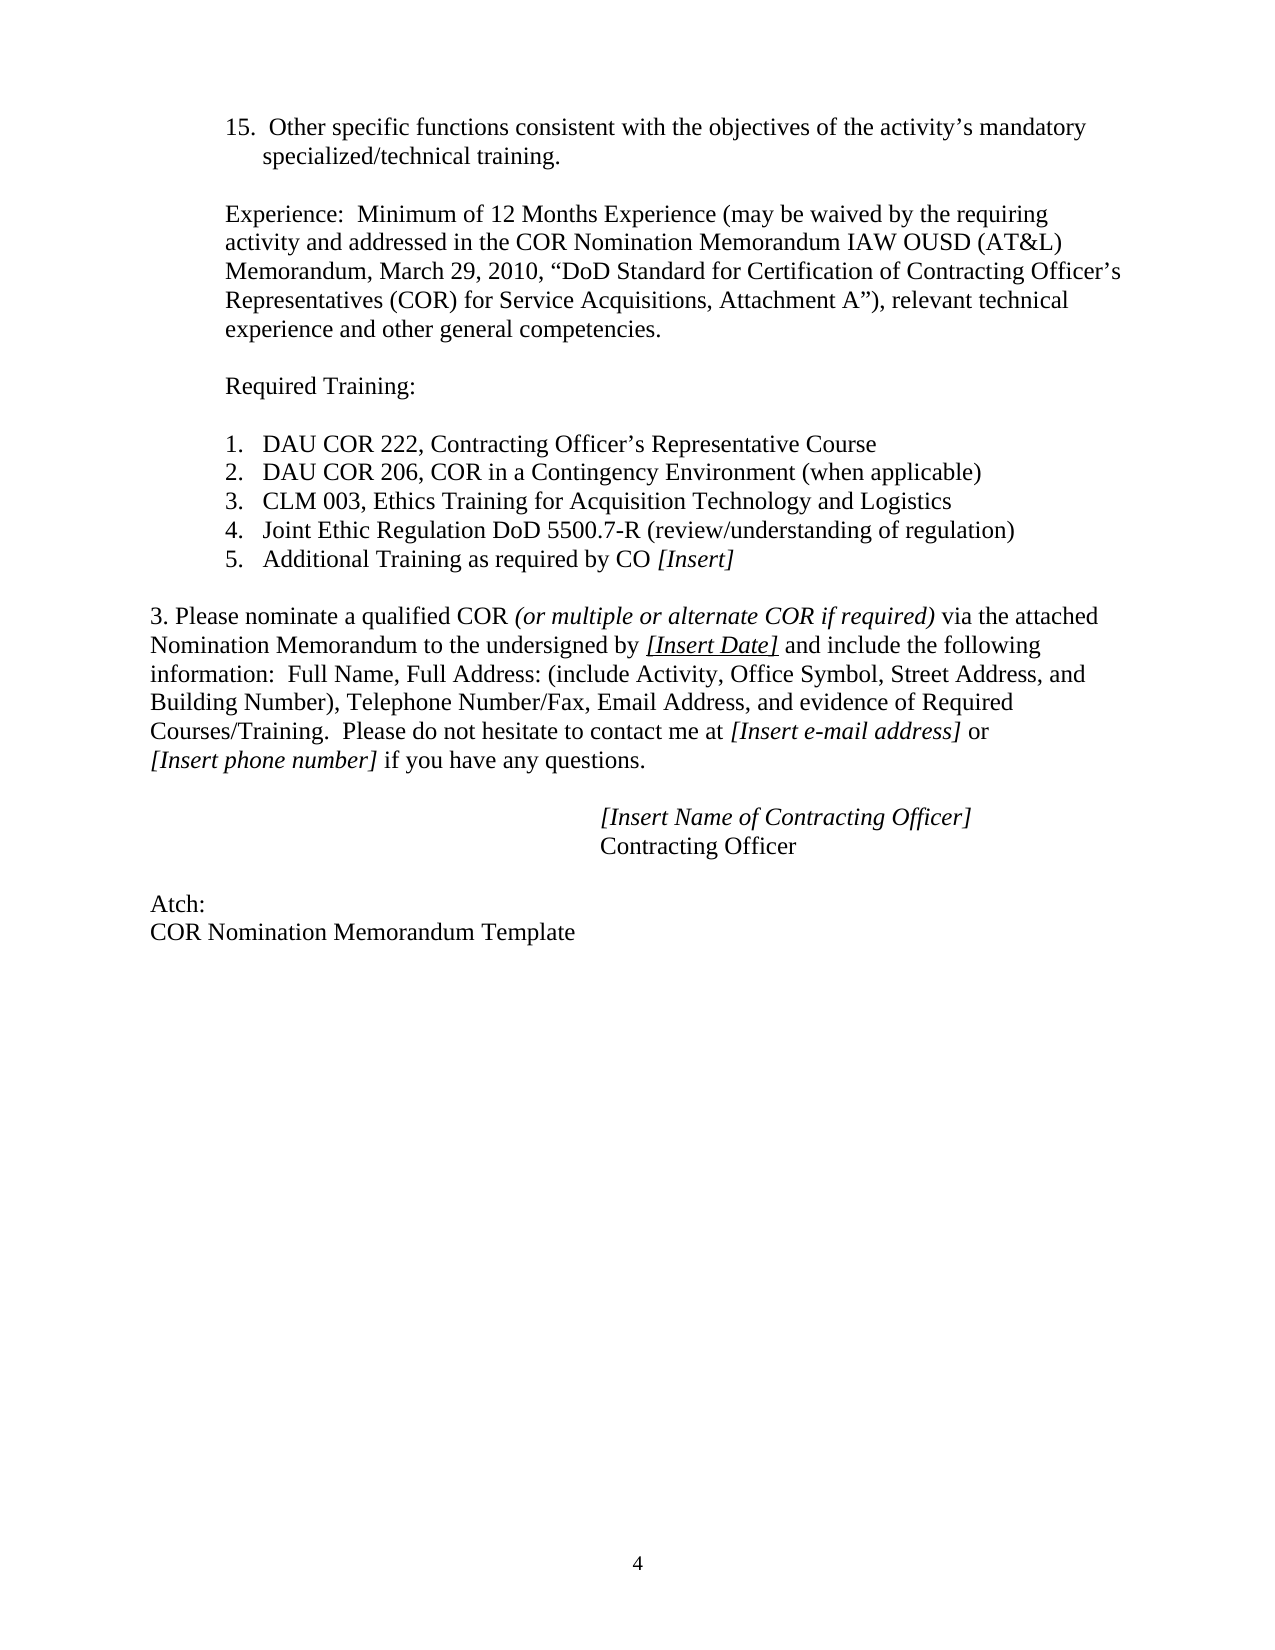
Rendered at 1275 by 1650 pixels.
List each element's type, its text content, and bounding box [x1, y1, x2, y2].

text 3. Please nominate a qualified COR (or multiple or alternate COR if required) via the attached Nomination Memorandum to the undersigned by [Insert Date] and include the following information: Full Name, Full Address: (include Activity, Office Symbol, Street Address, and Building Number), Telephone Number/Fax, Email Address, and evidence of Required Courses/Training. Please do not hesitate to contact me at [Insert e-mail address] or [Insert phone number] if you have any questions. [150, 601, 1125, 774]
text Experience: Minimum of 12 Months Experience (may be waived by the requiring [150, 199, 1125, 227]
text Atch: [150, 889, 1125, 917]
text Contracting Officer [544, 831, 1125, 860]
list Joint Ethic Regulation DoD 5500.7-R (review/understanding of regulation) [225, 515, 1125, 544]
list CLM 003, Ethics Training for Acquisition Technology and Logistics [225, 486, 1125, 515]
list Other specific functions consistent with the objectives of the activity’s mandatory specialized/technical training. [225, 112, 1125, 170]
text Required Training: [150, 371, 1125, 400]
list DAU COR 222, Contracting Officer’s Representative Course [225, 429, 1125, 457]
text COR Nomination Memorandum Template [150, 917, 1125, 946]
list Additional Training as required by CO [Insert] [225, 544, 1125, 572]
text activity and addressed in the COR Nomination Memorandum IAW OUSD (AT&L) Memorandum, March 29, 2010, “DoD Standard for Certification of Contracting Officer’s Representatives (COR) for Service Acquisitions, Attachment A”), relevant technical experience and other general competencies. [225, 227, 1125, 342]
list DAU COR 206, COR in a Contingency Environment (when applicable) [225, 457, 1125, 486]
text [Insert Name of Contracting Officer] [525, 802, 1125, 831]
